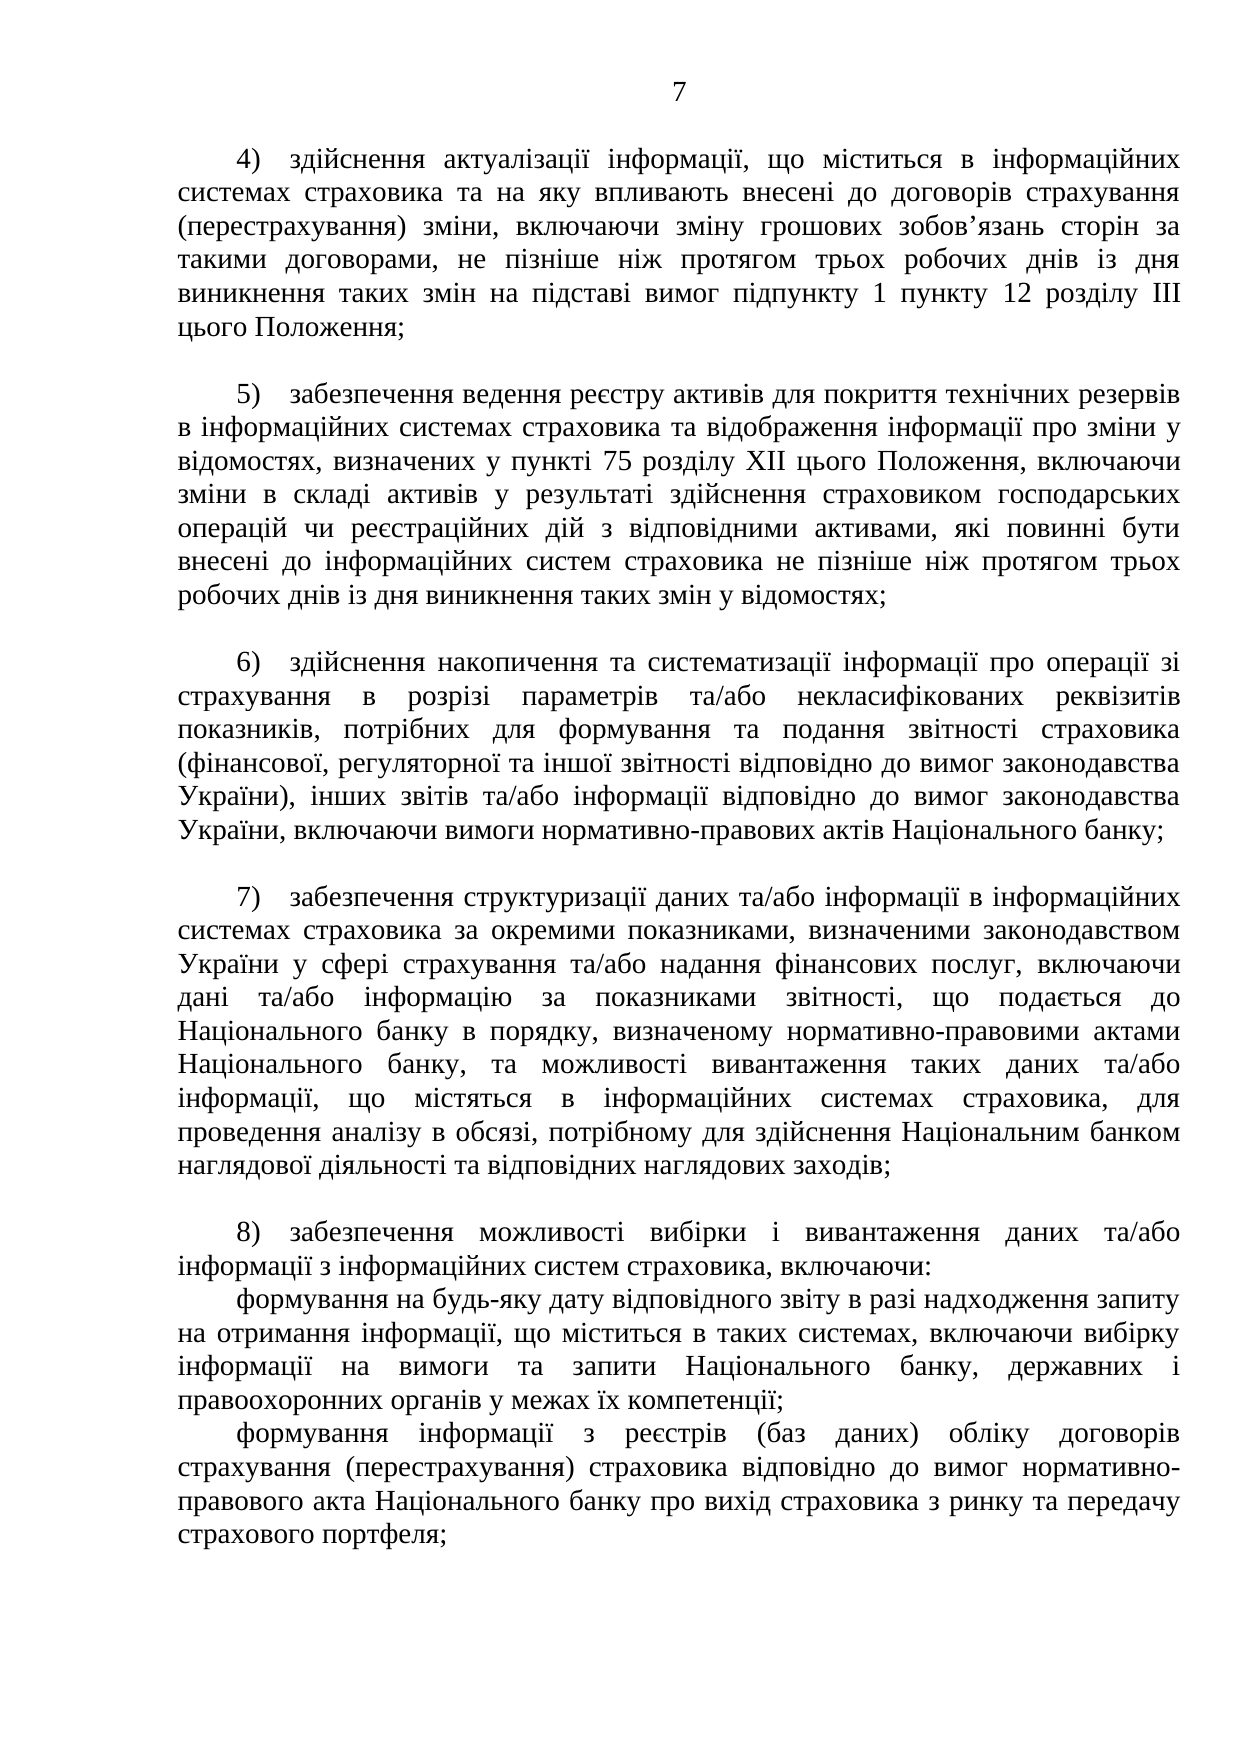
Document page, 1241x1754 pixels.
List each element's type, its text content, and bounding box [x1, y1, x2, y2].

list забезпечення можливості вибірки і вивантаження даних та/або інформації з інформаційних систем страховика, включаючи: [177, 1214, 1181, 1281]
text формування на будь-яку дату відповідного звіту в разі надходження запиту на отримання інформації, що міститься в таких системах, включаючи вибірку інформації на вимоги та запити Національного банку, державних і правоохоронних органів у межах їх компетенції; [177, 1281, 1181, 1416]
list забезпечення ведення реєстру активів для покриття технічних резервів в інформаційних системах страховика та відображення інформації про зміни у відомостях, визначених у пункті 75 розділу XII цього Положення, включаючи зміни в складі активів у результаті здійснення страховиком господарських операцій чи реєстраційних дій з відповідними активами, які повинні бути внесені до інформаційних систем страховика не пізніше ніж протягом трьох робочих днів із дня виникнення таких змін у відомостях; [177, 376, 1181, 443]
list здійснення актуалізації інформації, що міститься в інформаційних системах страховика та на яку впливають внесені до договорів страхування (перестрахування) зміни, включаючи зміну грошових зобов’язань сторін за такими договорами, не пізніше ніж протягом трьох робочих днів із дня виникнення таких змін на підставі вимог підпункту 1 пункту 12 розділу III цього Положення; [177, 141, 1181, 342]
list здійснення накопичення та систематизації інформації про операції зі страхування в розрізі параметрів та/або некласифікованих реквізитів показників, потрібних для формування та подання звітності страховика (фінансової, регуляторної та іншої звітності відповідно до вимог законодавства України), інших звітів та/або інформації відповідно до вимог законодавства України, включаючи вимоги нормативно-правових актів Національного банку; [177, 644, 1181, 845]
list забезпечення структуризації даних та/або інформації в інформаційних системах страховика за окремими показниками, визначеними законодавством України у сфері страхування та/або надання фінансових послуг, включаючи дані та/або інформацію за показниками звітності, що подається до Національного банку в порядку, визначеному нормативно-правовими актами Національного банку, та можливості вивантаження таких даних та/або інформації, що містяться в інформаційних системах страховика, для проведення аналізу в обсязі, потрібному для здійснення Національним банком наглядової діяльності та відповідних наглядових заходів; [177, 879, 1181, 1181]
text формування інформації з реєстрів (баз даних) обліку договорів страхування (перестрахування) страховика відповідно до вимог нормативно-правового акта Національного банку про вихід страховика з ринку та передачу страхового портфеля; [177, 1416, 1181, 1550]
list забезпечення ведення реєстру активів для покриття технічних резервів в інформаційних системах страховика та відображення інформації про зміни у відомостях, визначених у пункті 75 розділу XII цього Положення, включаючи зміни в складі активів у результаті здійснення страховиком господарських операцій чи реєстраційних дій з відповідними активами, які повинні бути внесені до інформаційних систем страховика не пізніше ніж протягом трьох робочих днів із дня виникнення таких змін у відомостях; [177, 443, 1181, 611]
